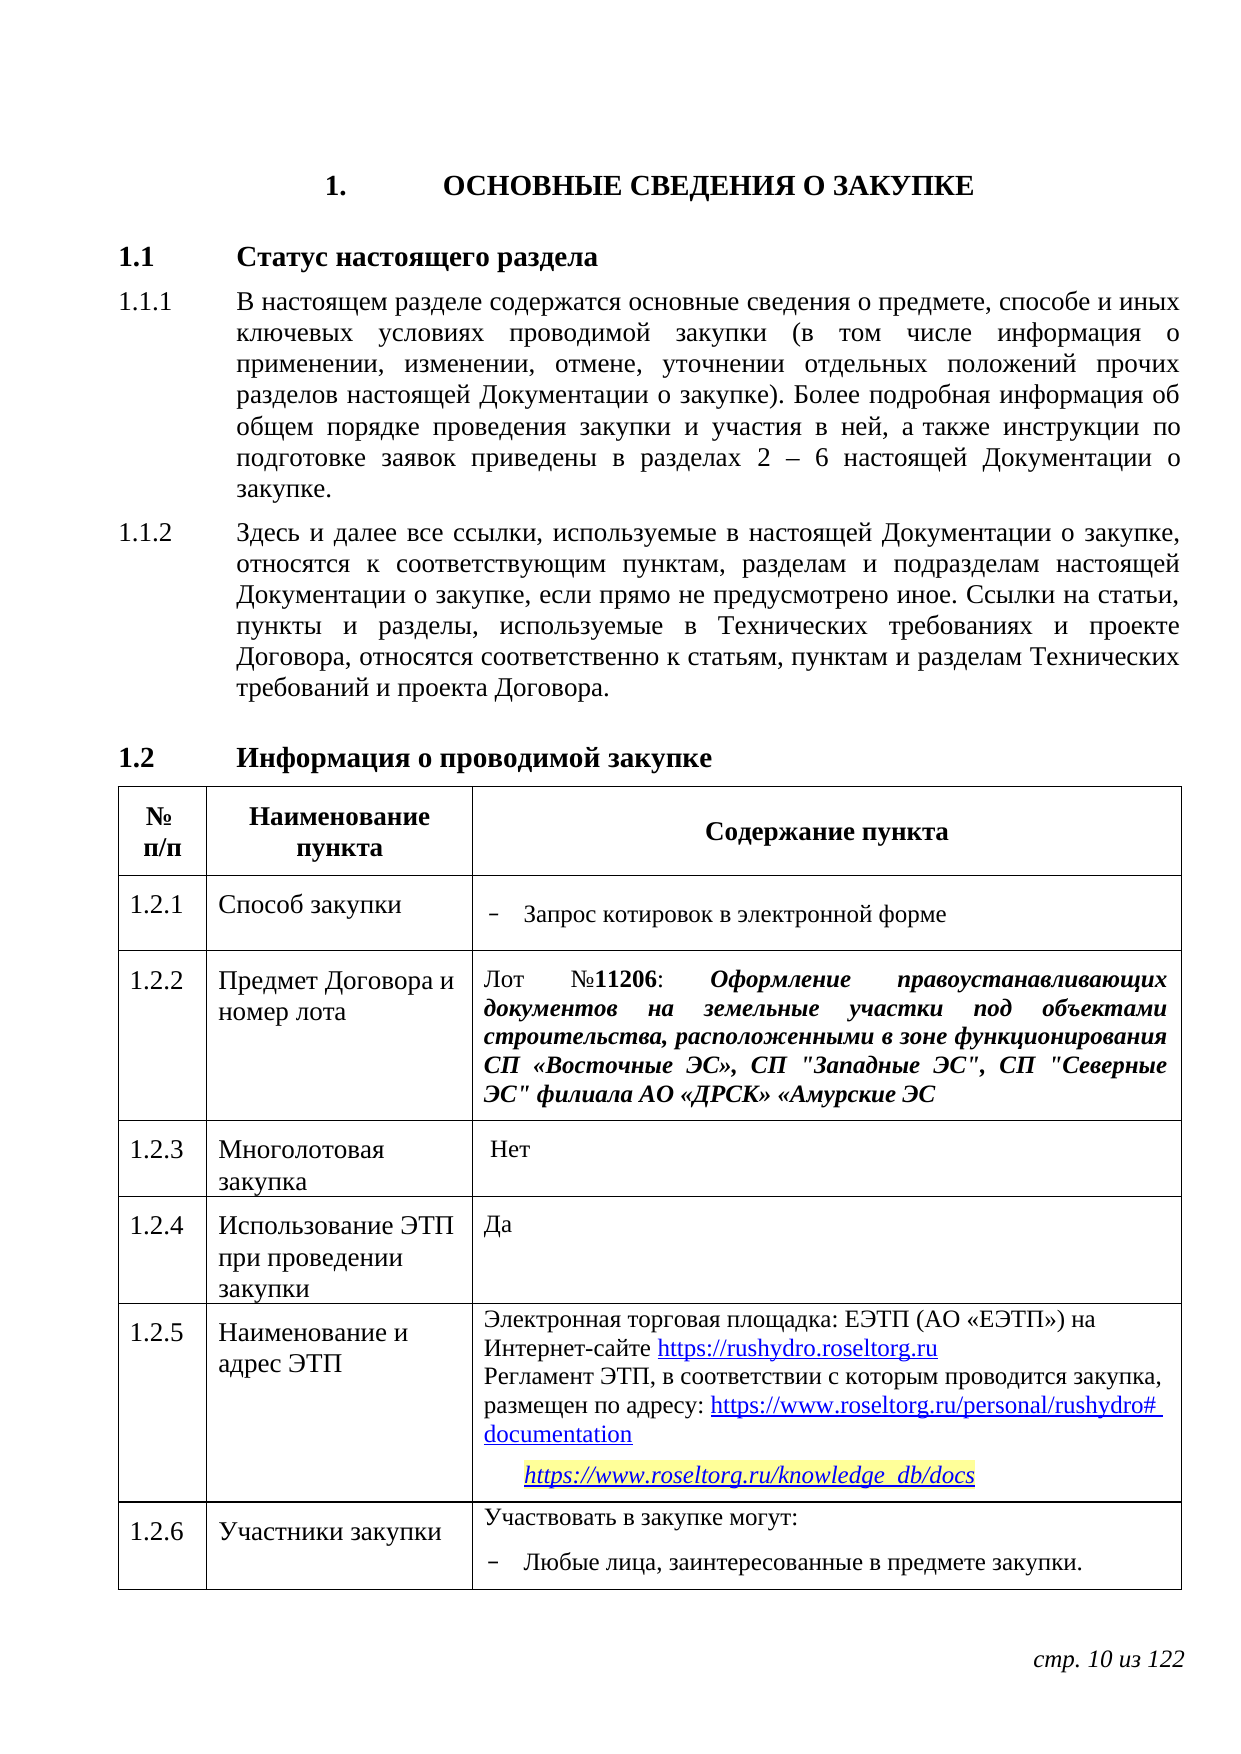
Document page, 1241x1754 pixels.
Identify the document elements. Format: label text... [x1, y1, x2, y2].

subtitle Статус настоящего раздела [118, 239, 1181, 273]
table_cell Предмет Договора и номер лота [207, 951, 472, 1120]
table_cell Наименование и адрес ЭТП [207, 1304, 472, 1501]
table_cell Способ закупки [207, 876, 472, 950]
table_cell [119, 951, 206, 1120]
table_cell Лот №11206: Оформление правоустанавливающих документов на земельные участки под объектами строительства, расположенными в зоне функционирования СП «Восточные ЭС», СП "Западные ЭС", СП "Северные ЭС" филиала АО «ДРСК» «Амурские ЭС [473, 951, 1181, 1120]
table_header № п/п [119, 787, 206, 874]
table_header Наименование пункта [207, 787, 472, 874]
table_cell [119, 1304, 206, 1501]
table_cell Электронная торговая площадка: ЕЭТП (АО «ЕЭТП») на Интернет-сайте https://rushydro.roseltorg.ru Регламент ЭТП, в соответствии с которым проводится закупка, размещен по адресу: https://www.roseltorg.ru/personal/rushydro# documentation https://www.roseltorg.ru/knowledge_db/docs [473, 1304, 1181, 1501]
table_cell Использование ЭТП при проведении закупки [207, 1197, 472, 1303]
table_cell Запрос котировок в электронной форме [473, 876, 1181, 950]
table_cell [119, 1503, 206, 1589]
table_cell [119, 876, 206, 950]
table_cell Участники закупки [207, 1503, 472, 1589]
table_cell Нет [473, 1121, 1181, 1196]
table_cell Многолотовая закупка [207, 1121, 472, 1196]
text Здесь и далее все ссылки, используемые в настоящей Документации о закупке, относятся к соответствующим пунктам, разделам и подразделам настоящей Документации о закупке, если прямо не предусмотрено иное. Ссылки на статьи, пункты и разделы, используемые в Технических требованиях и проекте Договора, относятся соответственно к статьям, пунктам и разделам Технических требований и проекта Договора. [118, 516, 1181, 703]
table_cell Да [473, 1197, 1181, 1303]
table_cell [119, 1121, 206, 1196]
table_cell Участвовать в закупке могут: Любые лица, заинтересованные в предмете закупки. [473, 1503, 1181, 1589]
table_header Содержание пункта [473, 787, 1181, 874]
table_cell [119, 1197, 206, 1303]
list В настоящем разделе содержатся основные сведения о предмете, способе и иных ключевых условиях проводимой закупки (в том числе информация о применении, изменении, отмене, уточнении отдельных положений прочих разделов настоящей Документации о закупке). Более подробная информация об общем порядке проведения закупки и участия в ней, а также инструкции по подготовке заявок приведены в разделах 2 – 6 настоящей Документации о закупке. [118, 285, 1181, 503]
subtitle Информация о проводимой закупке [118, 740, 1181, 774]
subtitle ОСНОВНЫЕ СВЕДЕНИЯ О ЗАКУПКЕ [118, 168, 1181, 202]
